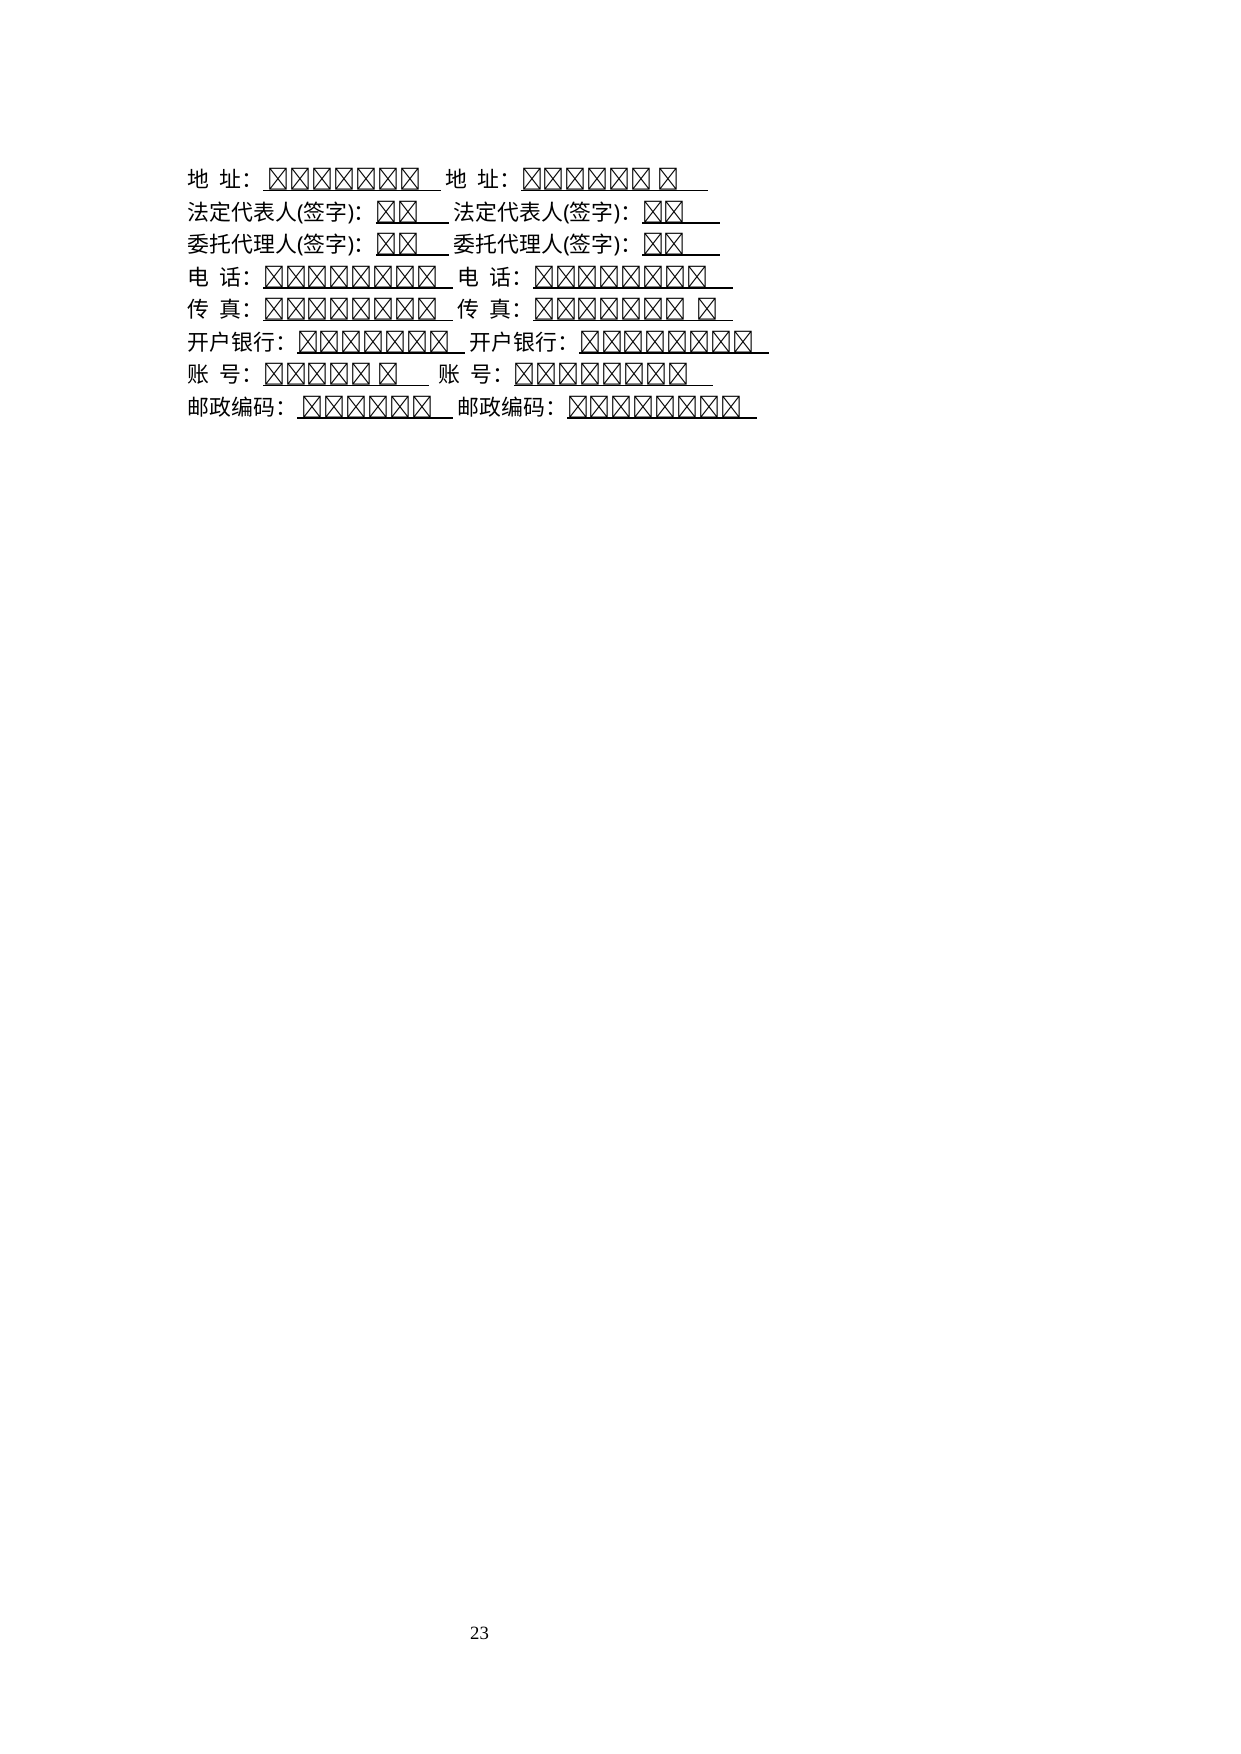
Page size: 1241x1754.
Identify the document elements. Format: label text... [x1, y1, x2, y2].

text 法定代表人(签字)： 法定代表人(签字)： [187, 194, 1053, 227]
text 开户银行： 开户银行： [187, 324, 1053, 357]
text 传 真： 传 真：  [187, 292, 1053, 324]
text 电 话： 电 话： [187, 259, 1053, 292]
text 地 址：  地 址：  [187, 162, 1053, 194]
text 邮政编码：  邮政编码： [187, 389, 1053, 422]
text 委托代理人(签字)： 委托代理人(签字)： [187, 227, 1053, 259]
text 账 号：  账 号： [187, 357, 1053, 389]
